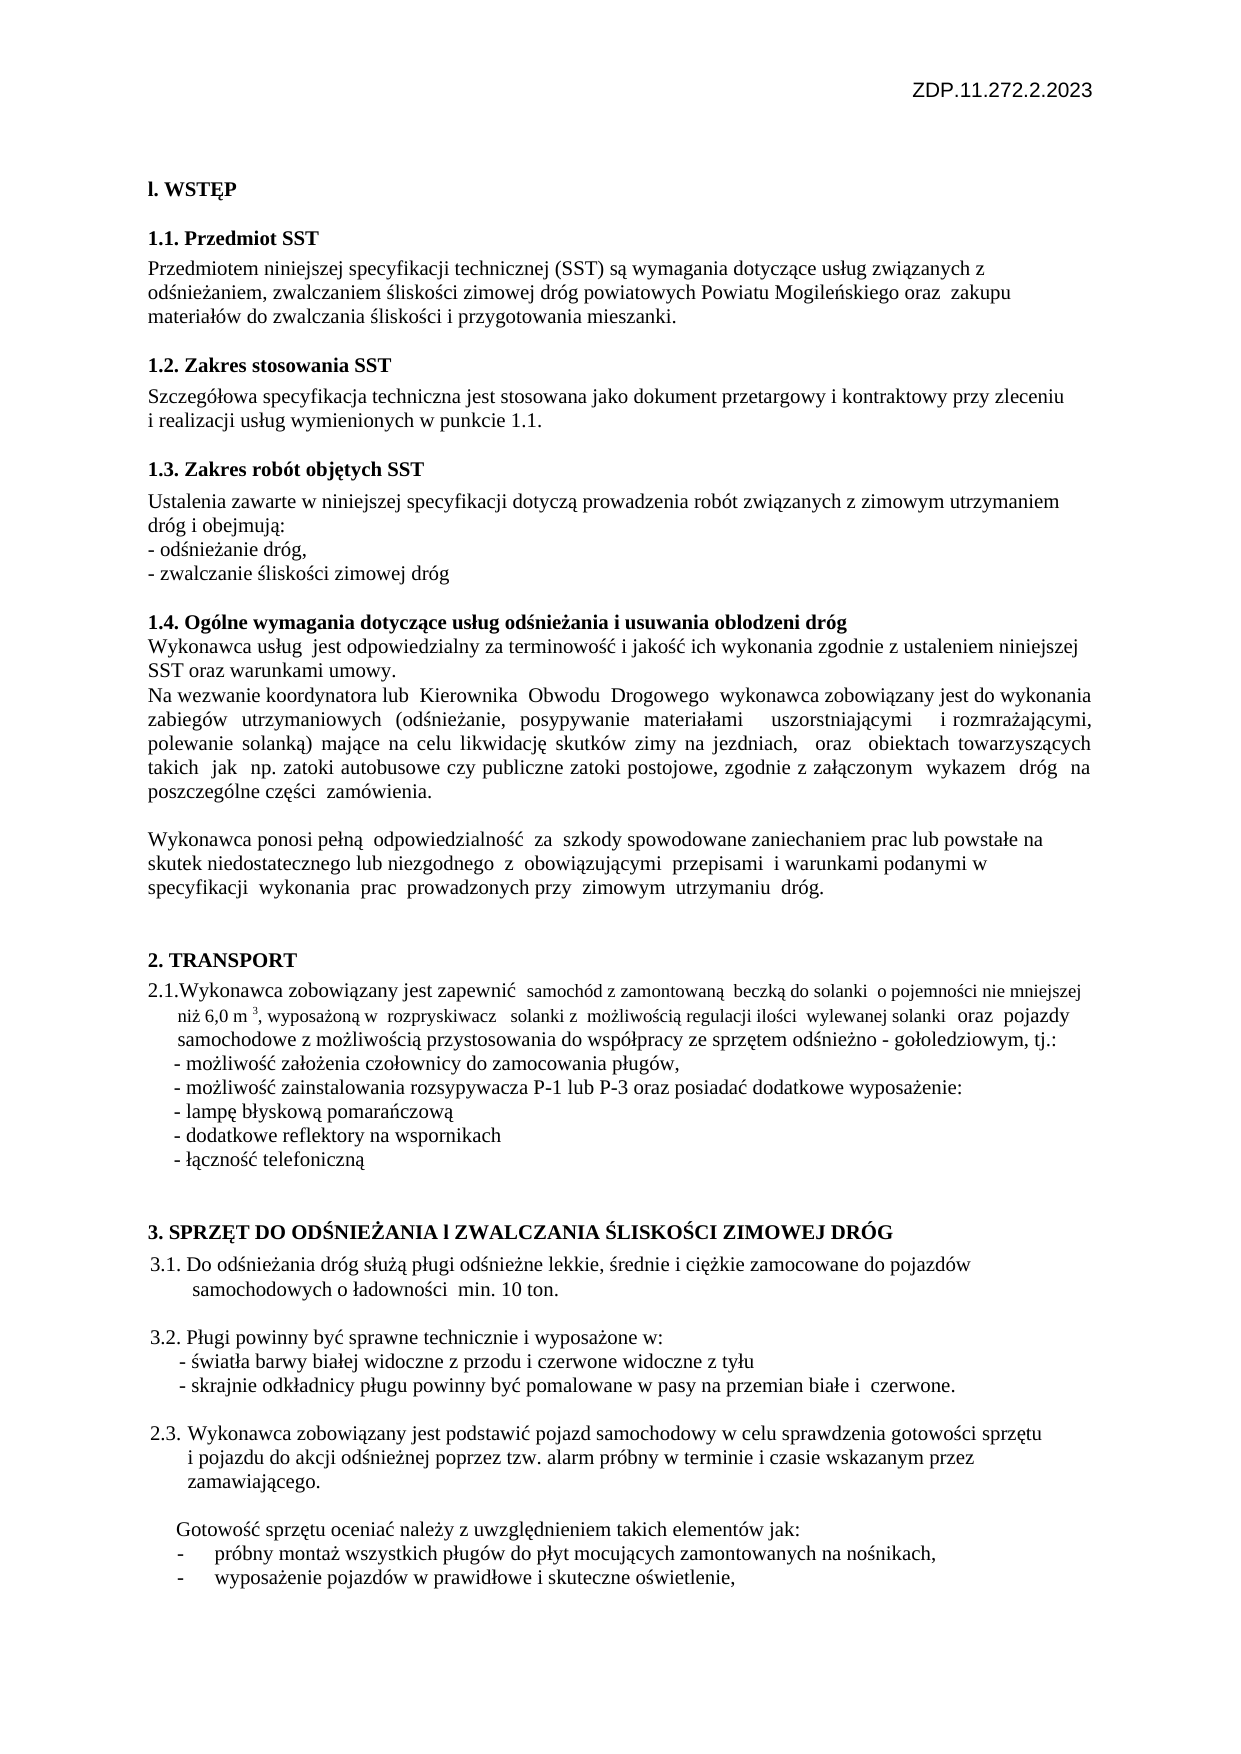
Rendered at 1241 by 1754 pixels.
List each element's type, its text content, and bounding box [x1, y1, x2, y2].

text - odśnieżanie dróg, [148, 537, 1093, 561]
text 1.1. Przedmiot SST [148, 226, 1093, 250]
text Wykonawca ponosi pełną odpowiedzialność za szkody spowodowane zaniechaniem prac lub powstałe na skutek niedostatecznego lub niezgodnego z obowiązującymi przepisami i warunkami podanymi w specyfikacji wykonania prac prowadzonych przy zimowym utrzymaniu dróg. [148, 827, 1092, 899]
text Przedmiotem niniejszej specyfikacji technicznej (SST) są wymagania dotyczące usług związanych z odśnieżaniem, zwalczaniem śliskości zimowej dróg powiatowych Powiatu Mogileńskiego oraz zakupu materiałów do zwalczania śliskości i przygotowania mieszanki. [148, 256, 1093, 328]
text 1.2. Zakres stosowania SST [148, 353, 1093, 377]
text - zwalczanie śliskości zimowej dróg [148, 561, 1093, 585]
text 3.2. Pługi powinny być sprawne technicznie i wyposażone w: [150, 1324, 1093, 1349]
text 3.1. Do odśnieżania dróg służą pługi odśnieżne lekkie, średnie i ciężkie zamocowane do pojazdów samochodowych o ładowności min. 10 ton. [150, 1252, 1093, 1301]
text 3. SPRZĘT DO ODŚNIEŻANIA l ZWALCZANIA ŚLISKOŚCI ZIMOWEJ DRÓG [148, 1220, 1093, 1244]
list próbny montaż wszystkich pługów do płyt mocujących zamontowanych na nośnikach, [177, 1541, 1093, 1565]
text Na wezwanie koordynatora lub Kierownika Obwodu Drogowego wykonawca zobowiązany jest do wykonania zabiegów utrzymaniowych (odśnieżanie, posypywanie materiałami uszorstniającymi i rozmrażającymi, polewanie solanką) mające na celu likwidację skutków zimy na jezdniach, oraz obiektach towarzyszących takich jak np. zatoki autobusowe czy publiczne zatoki postojowe, zgodnie z załączonym wykazem dróg na poszczególne części zamówienia. [148, 682, 1092, 803]
text - światła barwy białej widoczne z przodu i czerwone widoczne z tyłu [148, 1349, 1093, 1373]
text - możliwość założenia czołownicy do zamocowania pługów, [148, 1051, 1093, 1075]
text 2. TRANSPORT [148, 948, 1093, 972]
text Gotowość sprzętu oceniać należy z uwzględnieniem takich elementów jak: [150, 1517, 1093, 1541]
text 1.4. Ogólne wymagania dotyczące usług odśnieżania i usuwania oblodzeni dróg [148, 610, 1093, 634]
text l. WSTĘP [148, 177, 1093, 201]
text 2.1.Wykonawca zobowiązany jest zapewnić samochód z zamontowaną beczką do solanki o pojemności nie mniejszej niż 6,0 m 3, wyposażoną w rozpryskiwacz solanki z możliwością regulacji ilości wylewanej solanki oraz pojazdy samochodowe z możliwością przystosowania do współpracy ze sprzętem odśnieżno - gołoledziowym, tj.: [148, 978, 1093, 1051]
list wyposażenie pojazdów w prawidłowe i skuteczne oświetlenie, [177, 1565, 1093, 1589]
list Wykonawca zobowiązany jest podstawić pojazd samochodowy w celu sprawdzenia gotowości sprzętu i pojazdu do akcji odśnieżnej poprzez tzw. alarm próbny w terminie i czasie wskazanym przez zamawiającego. [150, 1421, 1093, 1493]
text - łączność telefoniczną [148, 1147, 1093, 1171]
text Ustalenia zawarte w niniejszej specyfikacji dotyczą prowadzenia robót związanych z zimowym utrzymaniem dróg i obejmują: [148, 489, 1093, 537]
text Szczegółowa specyfikacja techniczna jest stosowana jako dokument przetargowy i kontraktowy przy zleceniu i realizacji usług wymienionych w punkcie 1.1. [148, 383, 1093, 432]
text Wykonawca usług jest odpowiedzialny za terminowość i jakość ich wykonania zgodnie z ustaleniem niniejszej SST oraz warunkami umowy. [148, 634, 1093, 682]
text - skrajnie odkładnicy pługu powinny być pomalowane w pasy na przemian białe i czerwone. [148, 1373, 1093, 1397]
text - dodatkowe reflektory na wspornikach [148, 1123, 1093, 1147]
text - lampę błyskową pomarańczową [148, 1099, 1093, 1123]
text - możliwość zainstalowania rozsypywacza P-1 lub P-3 oraz posiadać dodatkowe wyposażenie: [148, 1075, 1093, 1099]
text 1.3. Zakres robót objętych SST [148, 457, 1093, 481]
